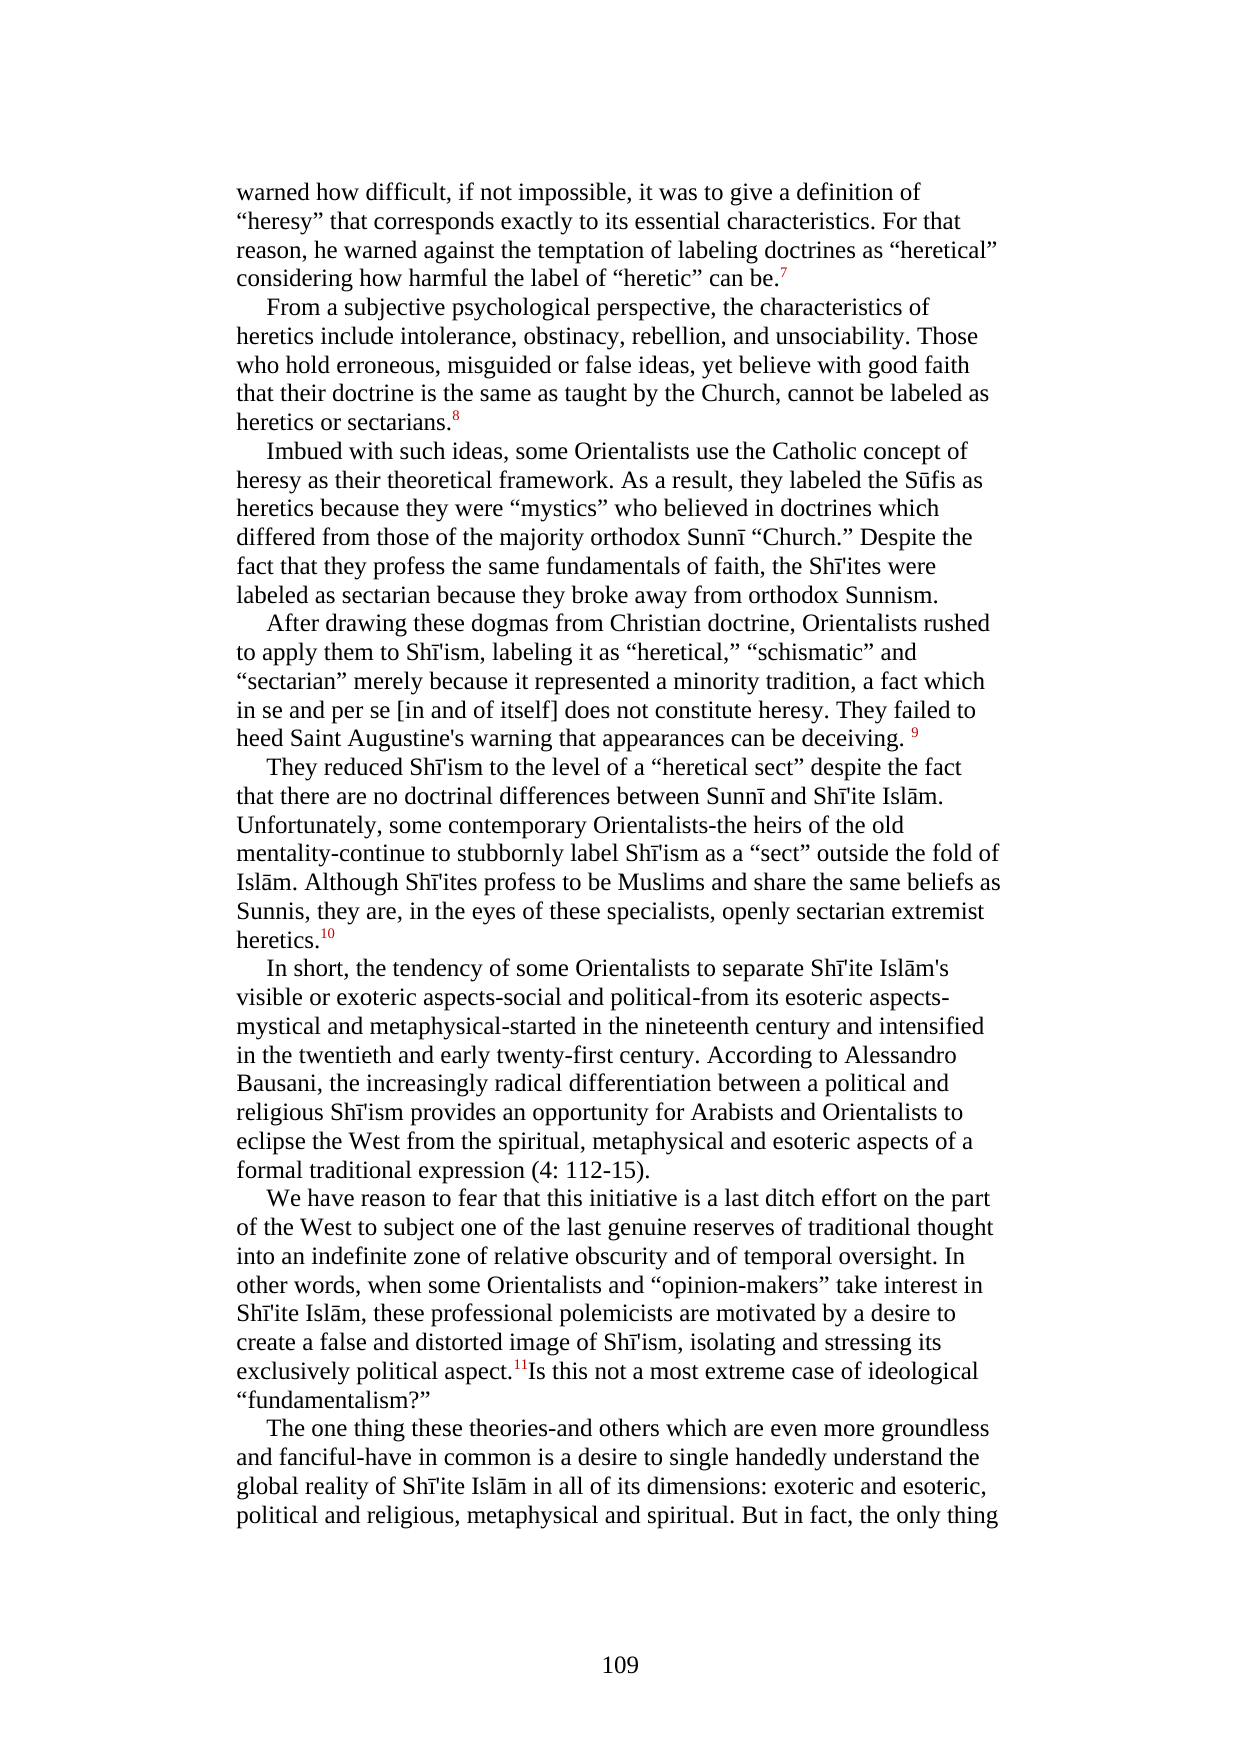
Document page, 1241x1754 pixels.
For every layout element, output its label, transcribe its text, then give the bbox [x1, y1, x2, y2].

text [236, 177, 1004, 292]
text We have reason to fear that this initiative is a last ditch effort on the part of the West to subject one of the last genuine reserves of traditional thought into an indefinite zone of relative obscurity and of temporal oversight. In other words, when some Orientalists and “opinion-makers” take interest in Shī'ite Islām, these professional polemicists are motivated by a desire to create a false and distorted image of Shī'ism, isolating and stressing its exclusively political aspect.11Is this not a most extreme case of ideological “fundamentalism?” [236, 1183, 1004, 1413]
text From a subjective psychological perspective, the characteristics of heretics include intolerance, obstinacy, rebellion, and unsociability. Those who hold erroneous, misguided or false ideas, yet believe with good faith that their doctrine is the same as taught by the Church, cannot be labeled as heretics or sectarians.8 [236, 292, 1004, 436]
text They reduced Shī'ism to the level of a “heretical sect” despite the fact that there are no doctrinal differences between Sunnī and Shī'ite Islām. Unfortunately, some contemporary Orientalists-the heirs of the old mentality-continue to stubbornly label Shī'ism as a “sect” outside the fold of Islām. Although Shī'ites profess to be Muslims and share the same beliefs as Sunnis, they are, in the eyes of these specialists, openly sectarian extremist heretics.10 [236, 752, 1004, 953]
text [236, 1413, 1004, 1528]
text Imbued with such ideas, some Orientalists use the Catholic concept of heresy as their theoretical framework. As a result, they labeled the Sūfis as heretics because they were “mystics” who believed in doctrines which differed from those of the majority orthodox Sunnī “Church.” Despite the fact that they profess the same fundamentals of faith, the Shī'ites were labeled as sectarian because they broke away from orthodox Sunnism. [236, 436, 1004, 608]
text After drawing these dogmas from Christian doctrine, Orientalists rushed to apply them to Shī'ism, labeling it as “heretical,” “schismatic” and “sectarian” merely because it represented a minority tradition, a fact which in se and per se [in and of itself] does not constitute heresy. They failed to heed Saint Augustine's warning that appearances can be deceiving. 9 [236, 608, 1004, 752]
text In short, the tendency of some Orientalists to separate Shī'ite Islām's visible or exoteric aspects-social and political-from its esoteric aspects- mystical and metaphysical-started in the nineteenth century and intensified in the twentieth and early twenty-first century. According to Alessandro Bausani, the increasingly radical differentiation between a political and religious Shī'ism provides an opportunity for Arabists and Orientalists to eclipse the West from the spiritual, metaphysical and esoteric aspects of a formal traditional expression (4: 112-15). [236, 953, 1004, 1183]
